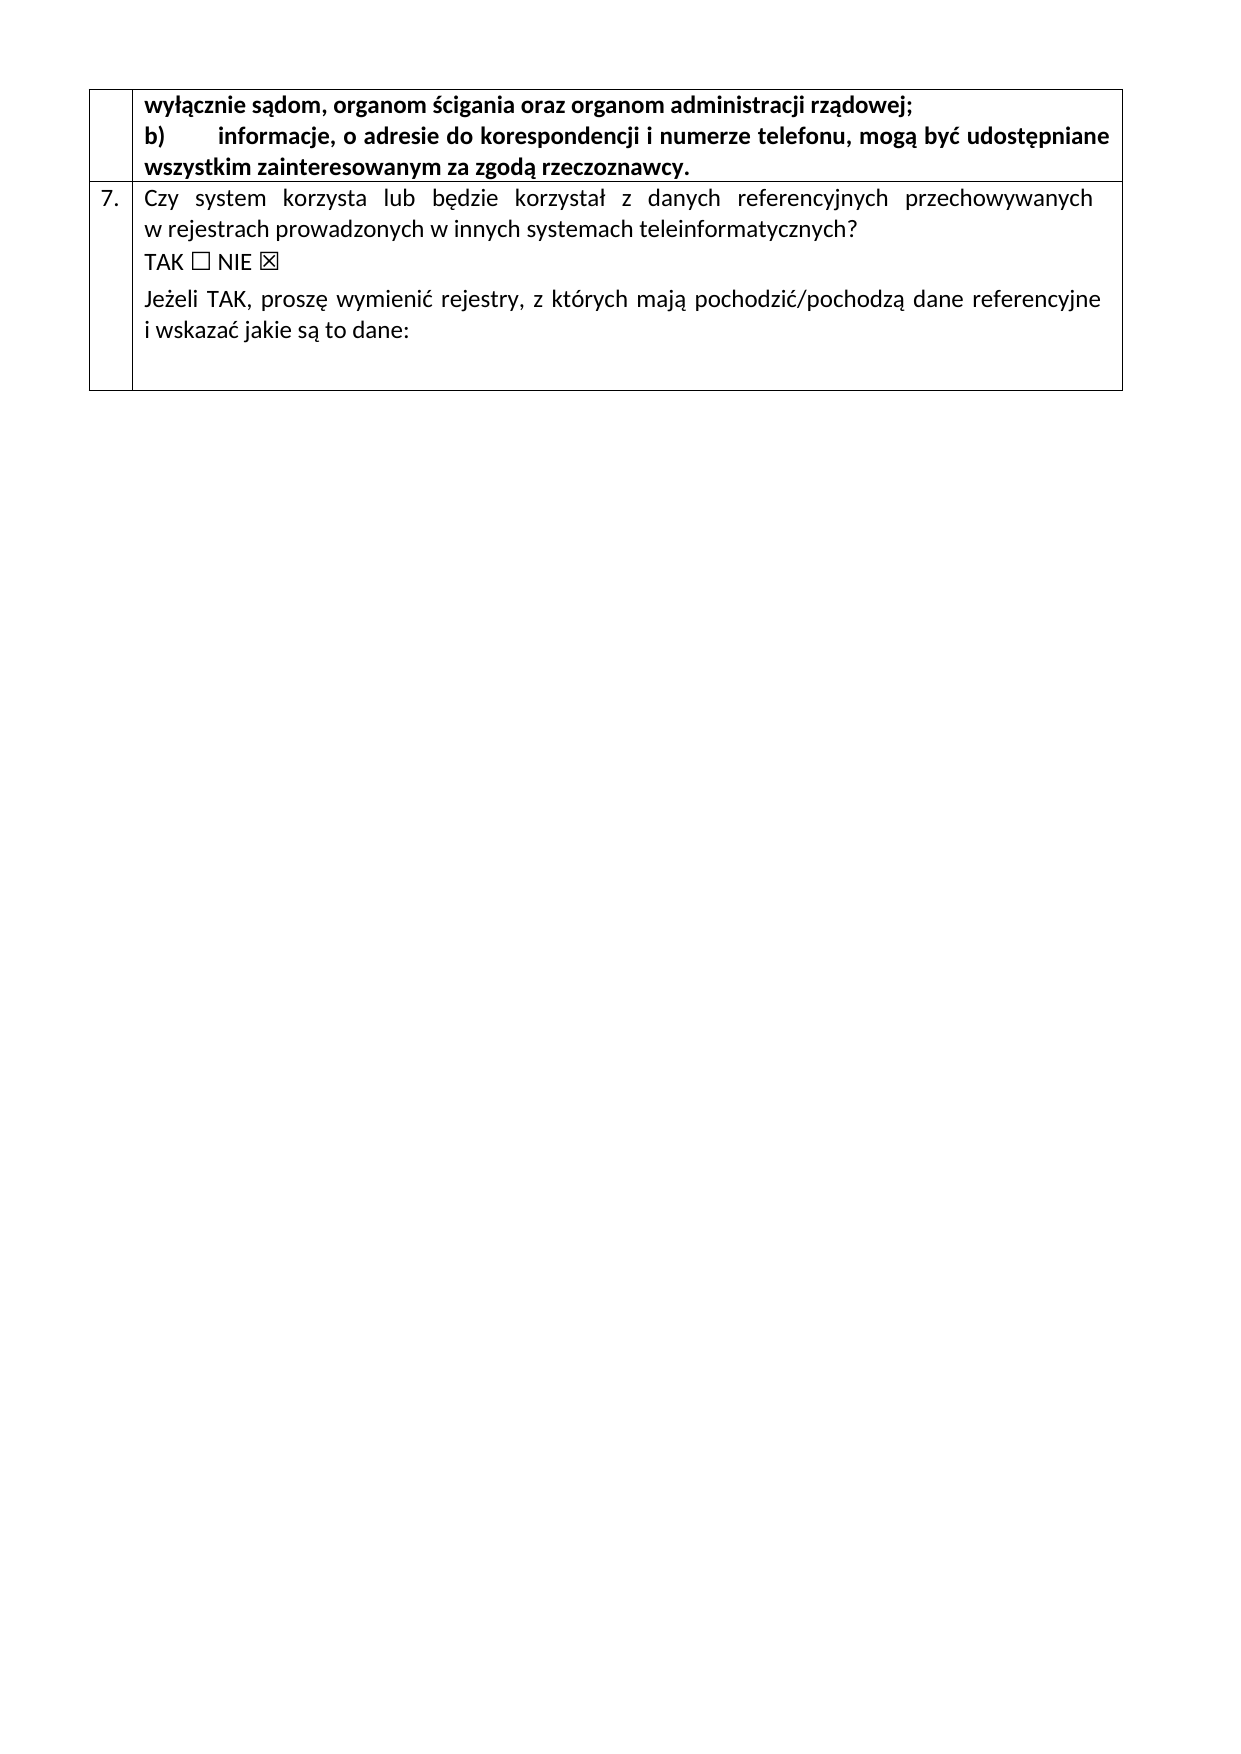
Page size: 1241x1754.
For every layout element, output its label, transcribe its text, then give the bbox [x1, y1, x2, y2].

table_cell Czy system korzysta lub będzie korzystał z danych referencyjnych przechowywanych w rejestrach prowadzonych w innych systemach teleinformatycznych? TAK NIE Jeżeli TAK, proszę wymienić rejestry, z których mają pochodzić/pochodzą dane referencyjne i wskazać jakie są to dane: [133, 182, 1122, 390]
table_cell [90, 182, 132, 390]
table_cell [133, 90, 1122, 181]
table_cell [90, 90, 132, 181]
